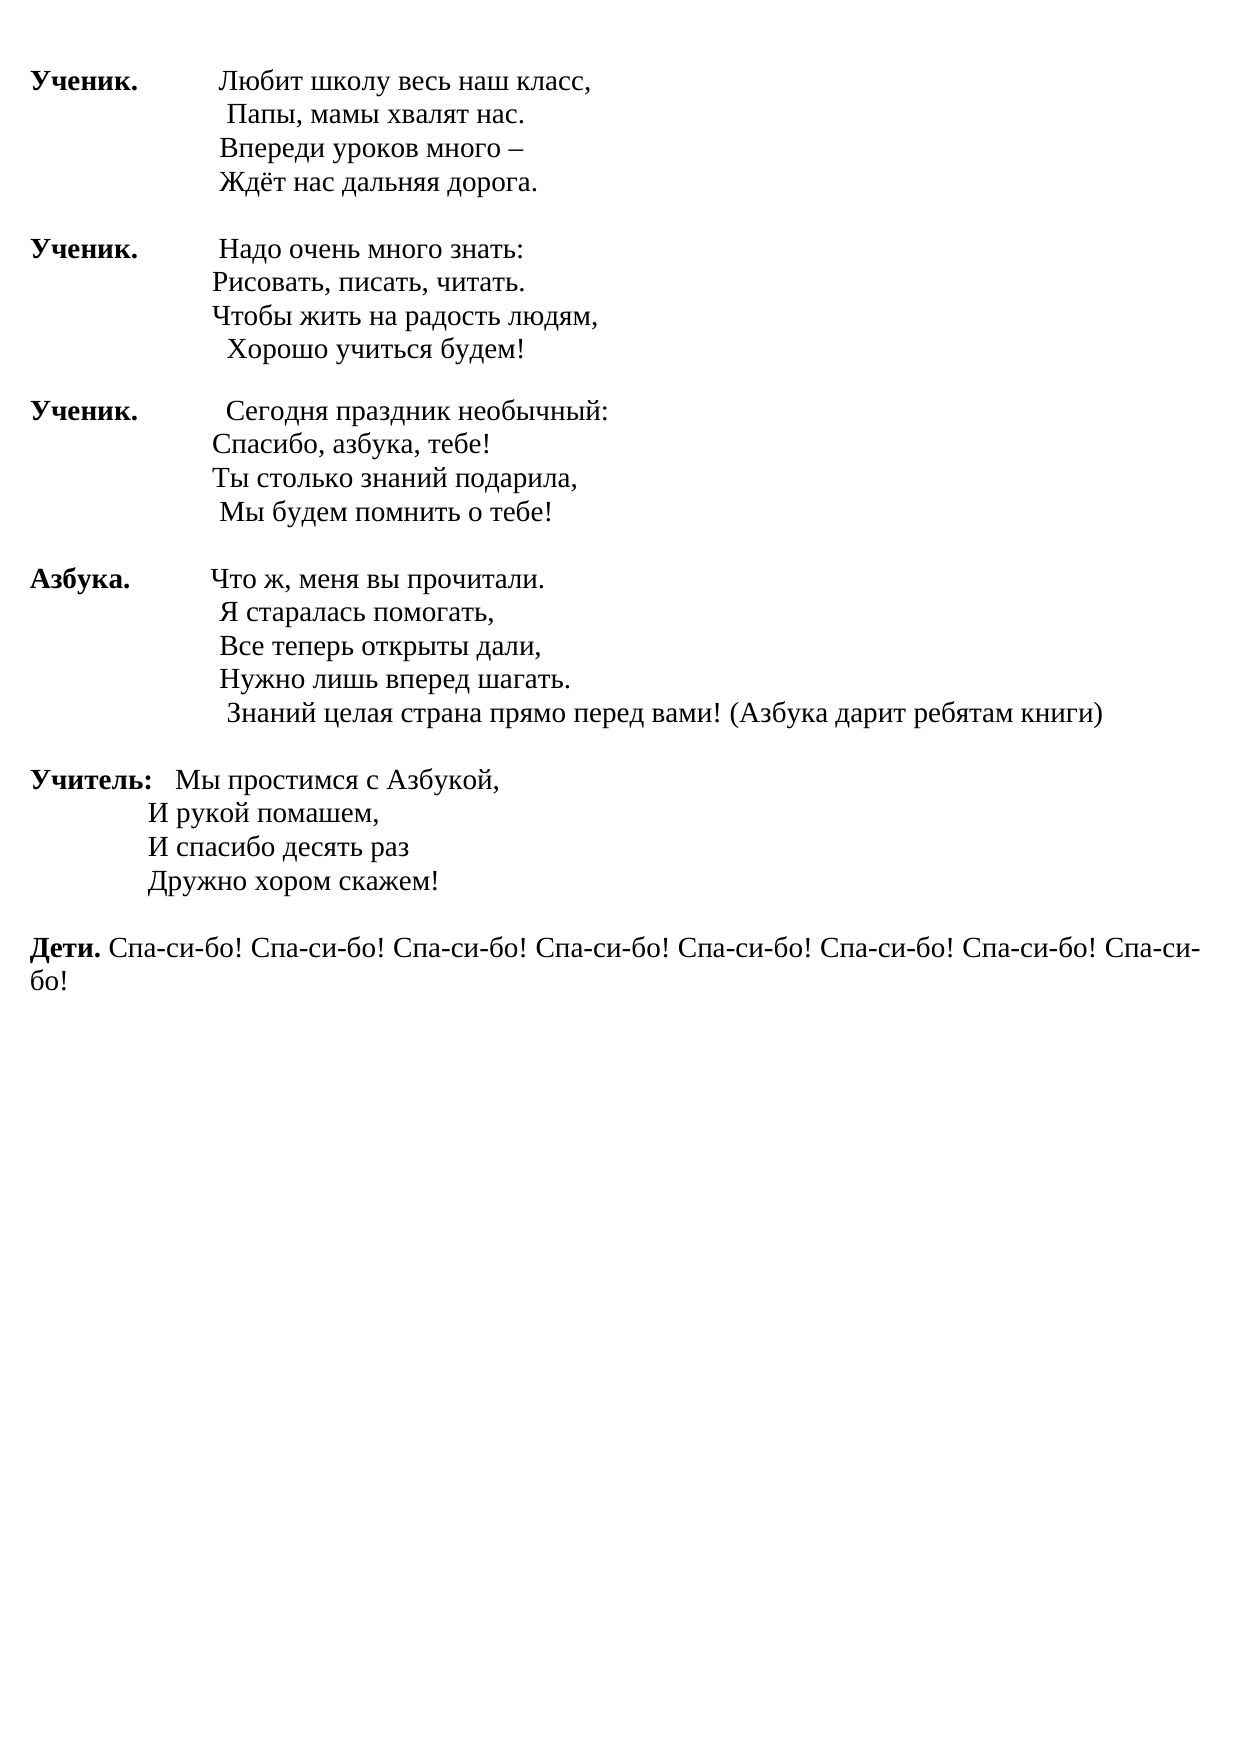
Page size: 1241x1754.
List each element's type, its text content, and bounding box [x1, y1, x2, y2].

text Азбука. Что ж, меня вы прочитали. [29, 561, 1211, 594]
text Ждёт нас дальняя дорога. [29, 164, 1211, 197]
text Ученик. Любит школу весь наш класс, [29, 63, 1211, 97]
text Ученик. Надо очень много знать: [29, 231, 1211, 264]
text Дети. Спа-си-бо! Спа-си-бо! Спа-си-бо! Спа-си-бо! Спа-си-бо! Спа-си-бо! Спа-си-бо! Спа-си-бо! [29, 930, 1211, 997]
text Я старалась помогать, [29, 594, 1211, 628]
text Впереди уроков много – [29, 130, 1211, 164]
text Рисовать, писать, читать. [29, 264, 1211, 298]
text Все теперь открыты дали, [29, 628, 1211, 661]
text Хорошо учиться будем! [29, 331, 1211, 365]
text Учитель: Мы простимся с Азбукой, И рукой помашем, И спасибо десять раз Дружно хором скажем! [29, 762, 1211, 896]
text Знаний целая страна прямо перед вами! (Азбука дарит ребятам книги) [29, 695, 1211, 728]
text Спасибо, азбука, тебе! Ты столько знаний подарила, Мы будем помнить о тебе! [29, 427, 1211, 527]
text Чтобы жить на радость людям, [29, 298, 1211, 331]
text Нужно лишь вперед шагать. [29, 661, 1211, 695]
text Папы, мамы хвалят нас. [29, 97, 1211, 130]
text Ученик. Сегодня праздник необычный: [29, 393, 1211, 427]
